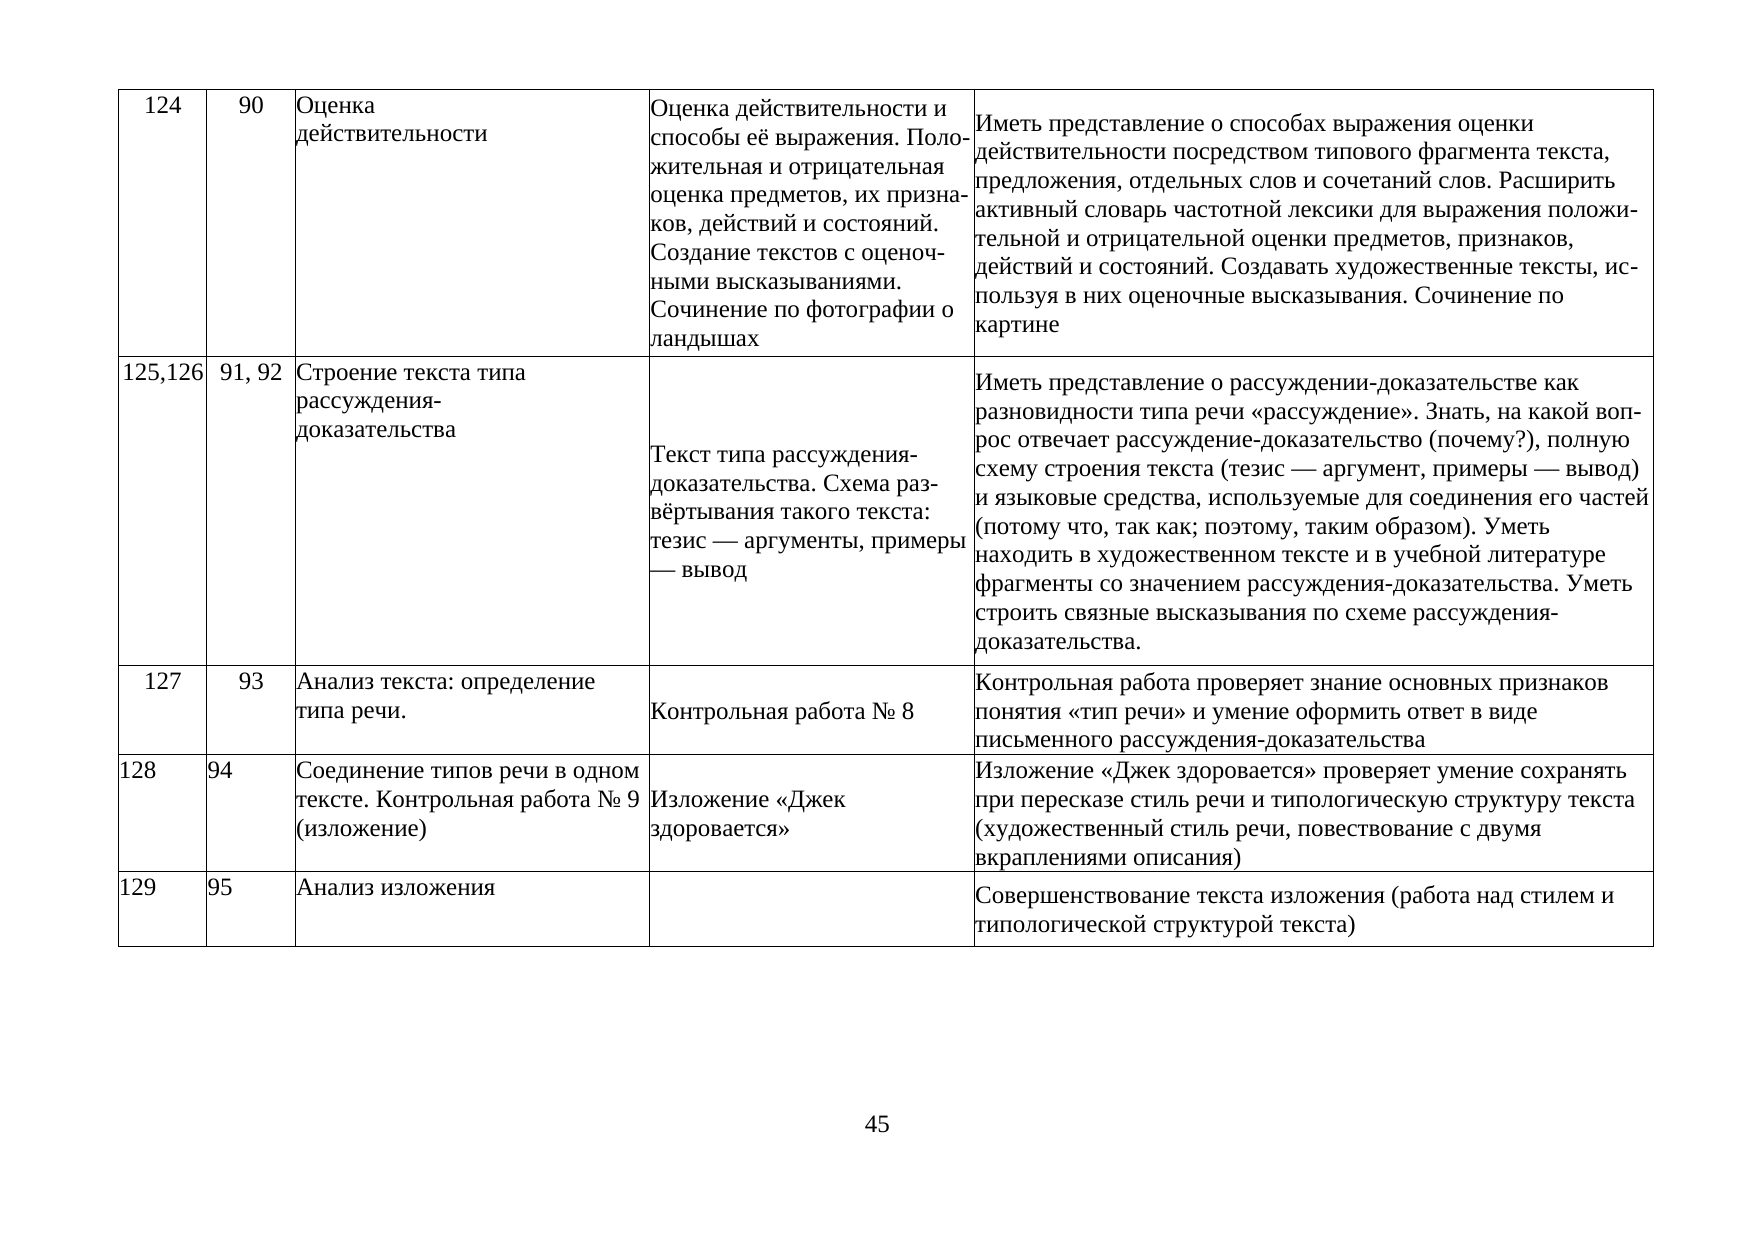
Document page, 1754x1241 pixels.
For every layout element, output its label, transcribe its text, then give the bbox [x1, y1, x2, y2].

table_cell 129 [119, 872, 206, 946]
table_cell Анализ изложения [296, 872, 649, 946]
table_cell 128 [119, 755, 206, 871]
table_cell 127 [119, 666, 206, 754]
table_cell 90 [207, 90, 295, 356]
table_cell Изложение «Джек здоровается» проверяет умение сохранять при пересказе стиль речи и типологическую структуру текста (художественный стиль речи, повествование с двумя вкраплениями описания) [975, 755, 1653, 871]
table_cell Оценка действительности [296, 90, 649, 356]
table_cell Изложение «Джек здоровается» [650, 755, 974, 871]
table_cell Строение текста типа рассуждения- доказательства [296, 357, 649, 665]
table_cell Текст типа рассуждения-доказательства. Схема развёртывания такого текста: тезис — аргументы, примеры — вывод [650, 357, 974, 665]
table_cell Соединение типов речи в одном тексте. Контрольная работа № 9 (изложение) [296, 755, 649, 871]
table_cell Контрольная работа № 8 [650, 666, 974, 754]
table_cell Иметь представление о рассуждении-доказательстве как разновидности типа речи «рассуждение». Знать, на какой вопрос отвечает рассуждение-доказательство (почему?), полную схему строения текста (тезис — аргумент, примеры — вывод) и языковые средства, используемые для соединения его частей (потому что, так как; поэтому, таким образом). Уметь находить в художественном тексте и в учебной литературе фрагменты со значением рассуждения-доказательства. Уметь строить связные высказывания по схеме рассуждения-доказательства. [975, 357, 1653, 665]
table_cell Совершенствование текста изложения (работа над стилем и типологической структурой текста) [975, 872, 1653, 946]
table_cell [650, 872, 974, 946]
table_cell Контрольная работа проверяет знание основных признаков понятия «тип речи» и умение оформить ответ в виде письменного рассуждения-доказательства [975, 666, 1653, 754]
table_cell Анализ текста: определение типа речи. [296, 666, 649, 754]
table_cell 95 [207, 872, 295, 946]
table_cell 93 [207, 666, 295, 754]
table_cell 91, 92 [207, 357, 295, 665]
table_cell 94 [207, 755, 295, 871]
table_cell Оценка действительности и способы её выражения. Положительная и отрицательная оценка предметов, их призна-ков, действий и состояний. Создание текстов с оценоч-ными высказываниями. Сочинение по фотографии о ландышах [650, 90, 974, 356]
table_cell Иметь представление о способах выражения оценки действительности посредством типового фрагмента текста, предложения, отдельных слов и сочетаний слов. Расширить активный словарь частотной лексики для выражения положительной и отрицательной оценки предметов, признаков, действий и состояний. Создавать художественные тексты, используя в них оценочные высказывания. Сочинение по картине [975, 90, 1653, 356]
table_cell 125,126 [119, 357, 206, 665]
table_cell 124 [119, 90, 206, 356]
